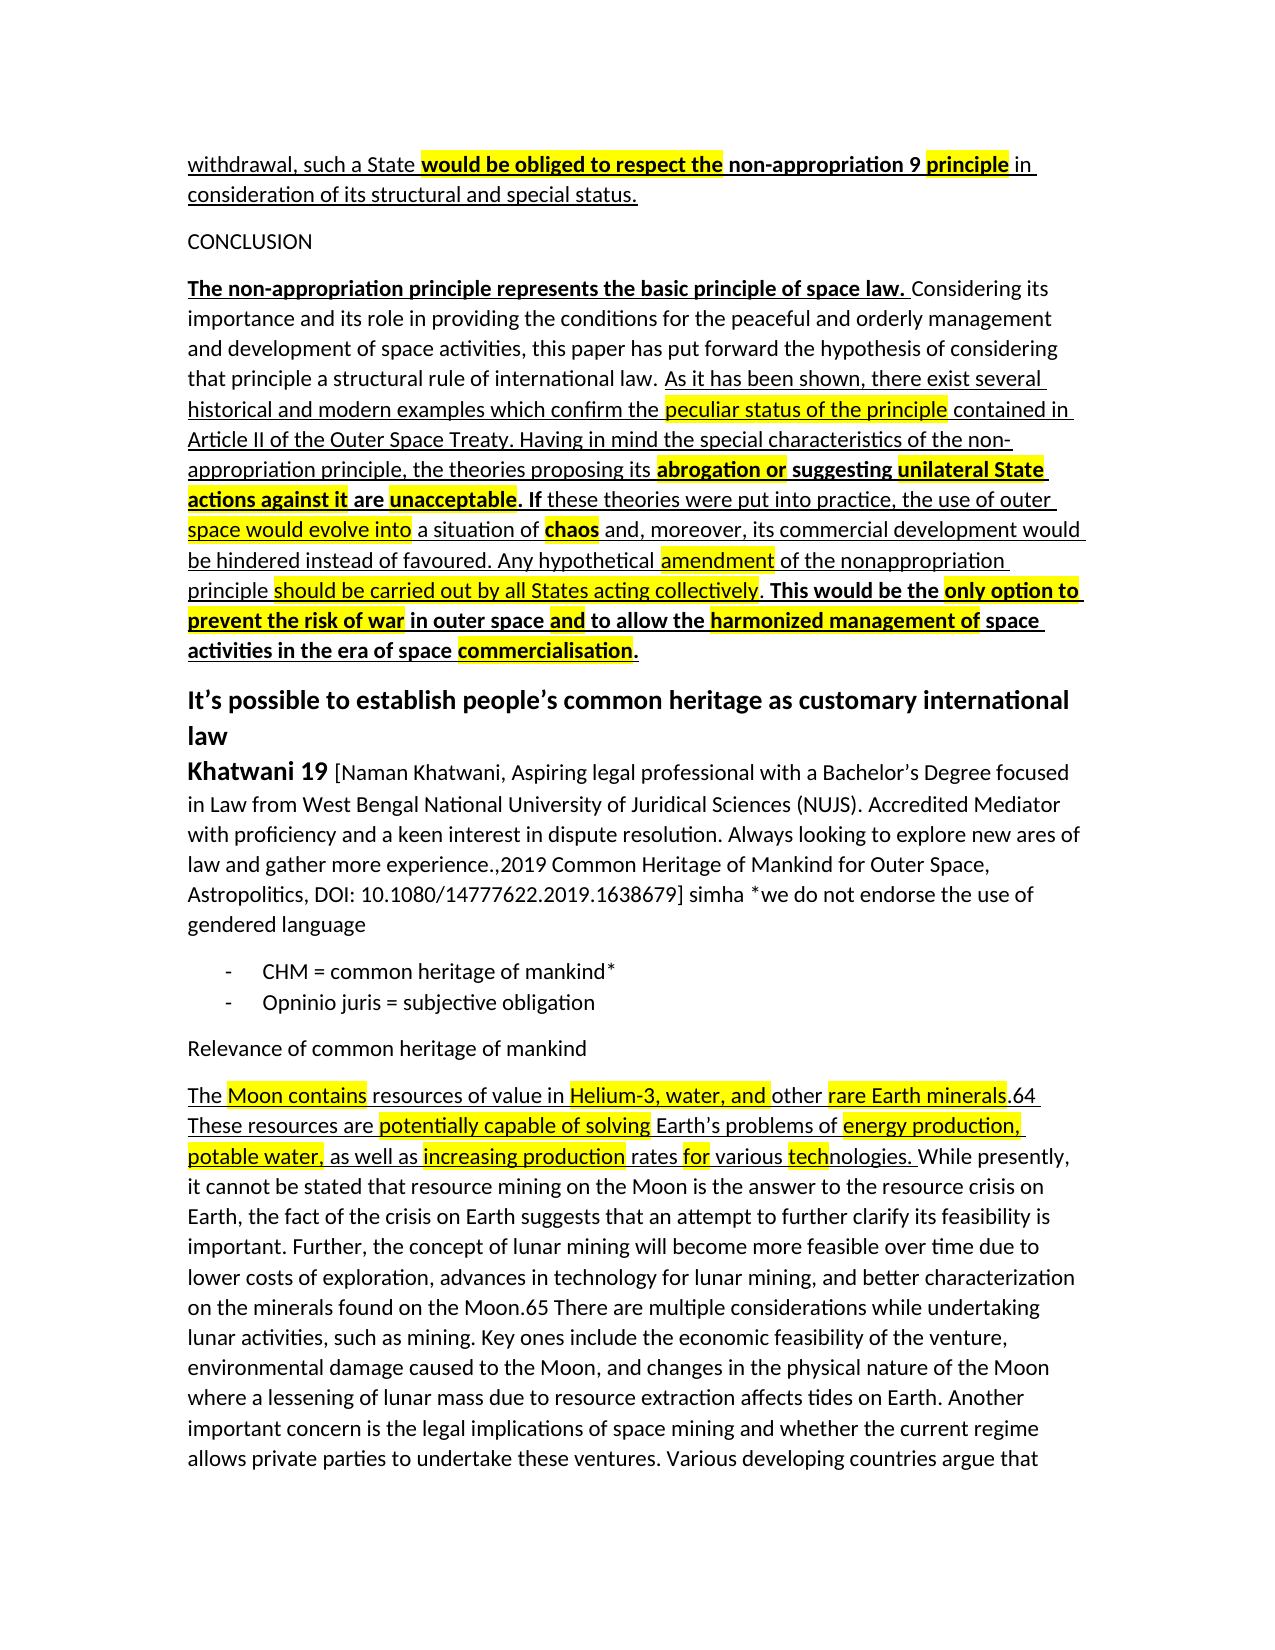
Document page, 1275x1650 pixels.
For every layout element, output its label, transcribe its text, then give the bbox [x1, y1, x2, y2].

text Khatwani 19 [Naman Khatwani, Aspiring legal professional with a Bachelor’s Degree focused in Law from West Bengal National University of Juridical Sciences (NUJS). Accredited Mediator with proficiency and a keen interest in dispute resolution. Always looking to explore new ares of law and gather more experience.,2019 Common Heritage of Mankind for Outer Space, Astropolitics, DOI: 10.1080/14777622.2019.1638679] simha *we do not endorse the use of gendered language [187, 754, 1087, 939]
list CHM = common heritage of mankind* [225, 957, 1087, 986]
text The non-appropriation principle represents the basic principle of space law. Considering its importance and its role in providing the conditions for the peaceful and orderly management and development of space activities, this paper has put forward the hypothesis of considering that principle a structural rule of international law. As it has been shown, there exist several historical and modern examples which confirm the peculiar status of the principle contained in Article II of the Outer Space Treaty. Having in mind the special characteristics of the non-appropriation principle, the theories proposing its abrogation or suggesting unilateral State actions against it are unacceptable. If these theories were put into practice, the use of outer space would evolve into a situation of chaos and, moreover, its commercial development would be hindered instead of favoured. Any hypothetical amendment of the nonappropriation principle should be carried out by all States acting collectively. This would be the only option to prevent the risk of war in outer space and to allow the harmonized management of space activities in the era of space commercialisation. [187, 274, 1087, 664]
text Relevance of common heritage of mankind [187, 1034, 1087, 1063]
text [187, 1081, 1087, 1472]
text CONCLUSION [187, 227, 1087, 255]
subtitle It’s possible to establish people’s common heritage as customary international law [187, 683, 1087, 752]
list Opninio juris = subjective obligation [225, 988, 1087, 1016]
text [187, 150, 1087, 208]
